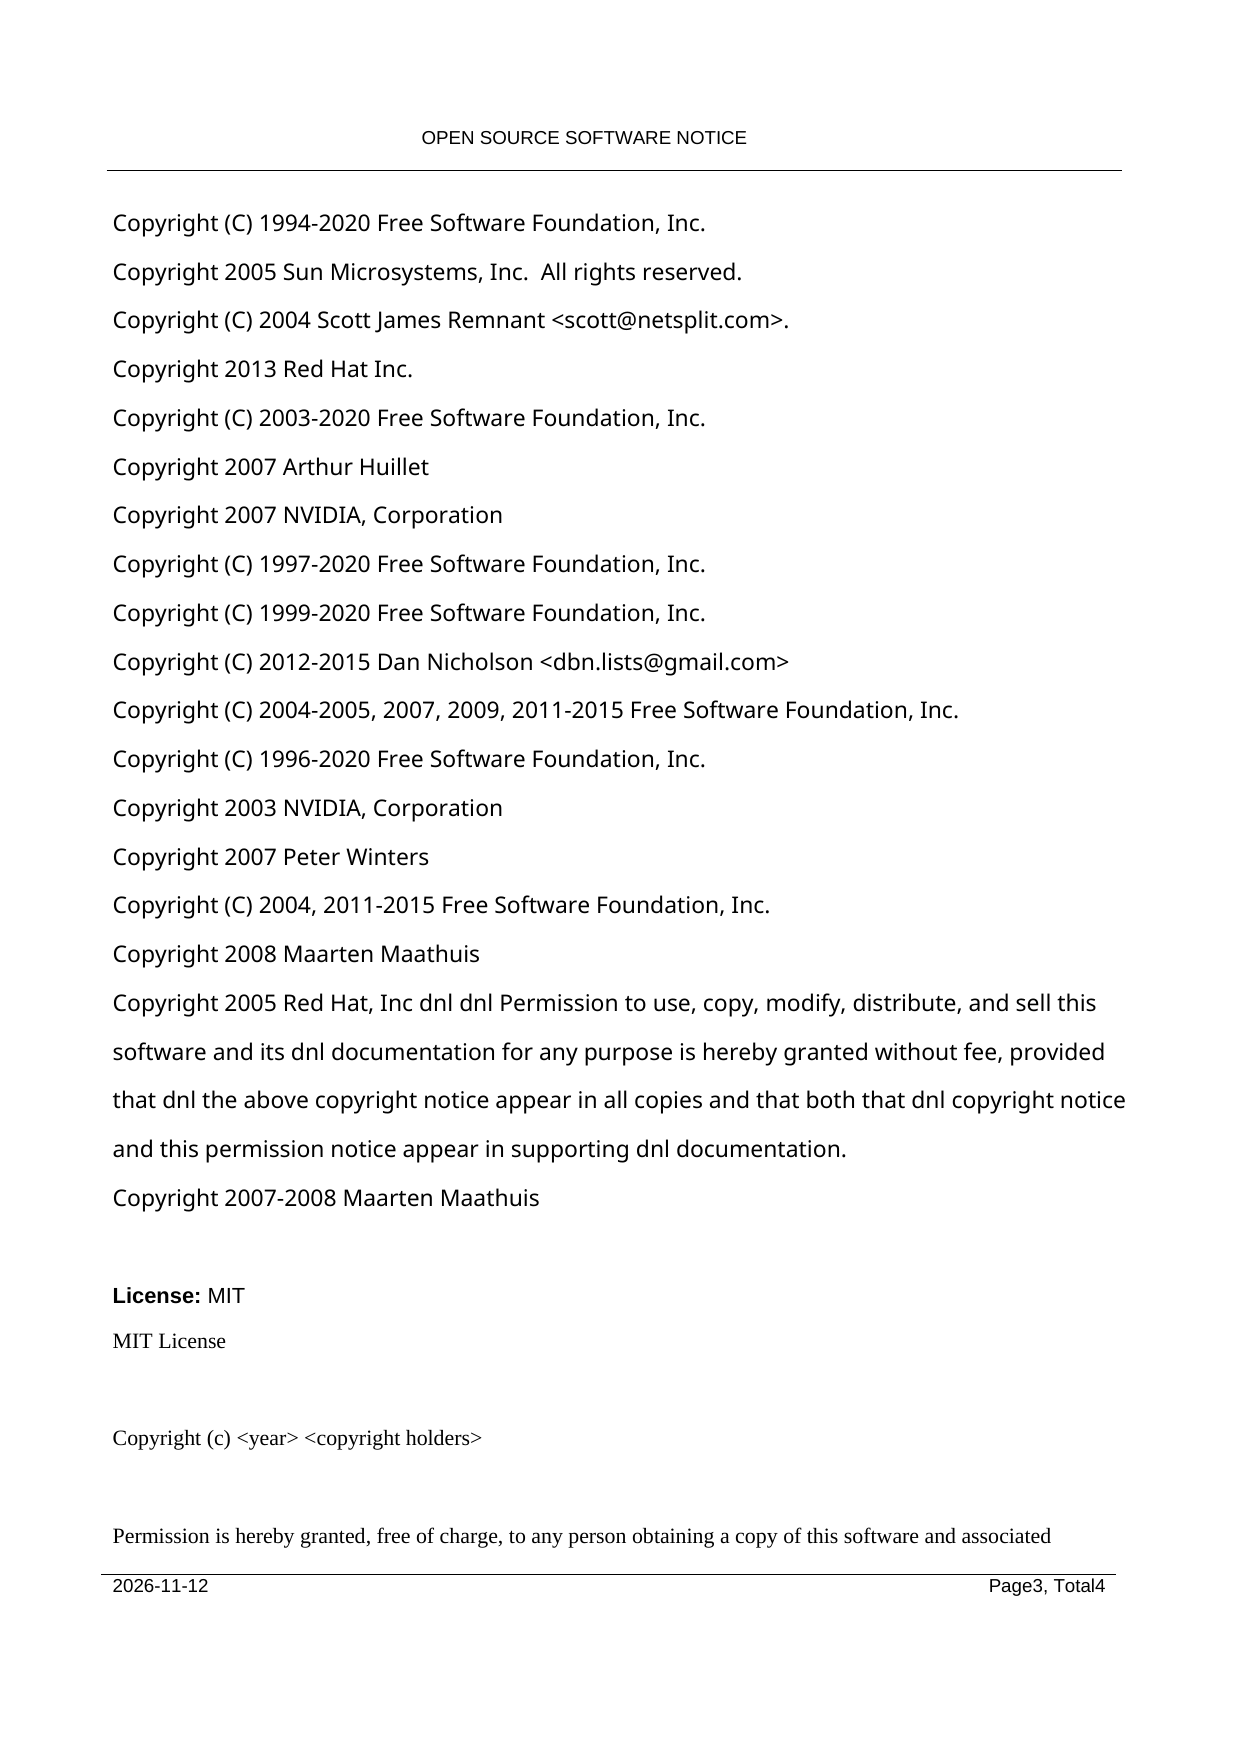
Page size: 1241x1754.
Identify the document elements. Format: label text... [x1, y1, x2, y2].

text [112, 206, 1128, 1263]
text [112, 1324, 1128, 1551]
text License: MIT [112, 1279, 1128, 1311]
